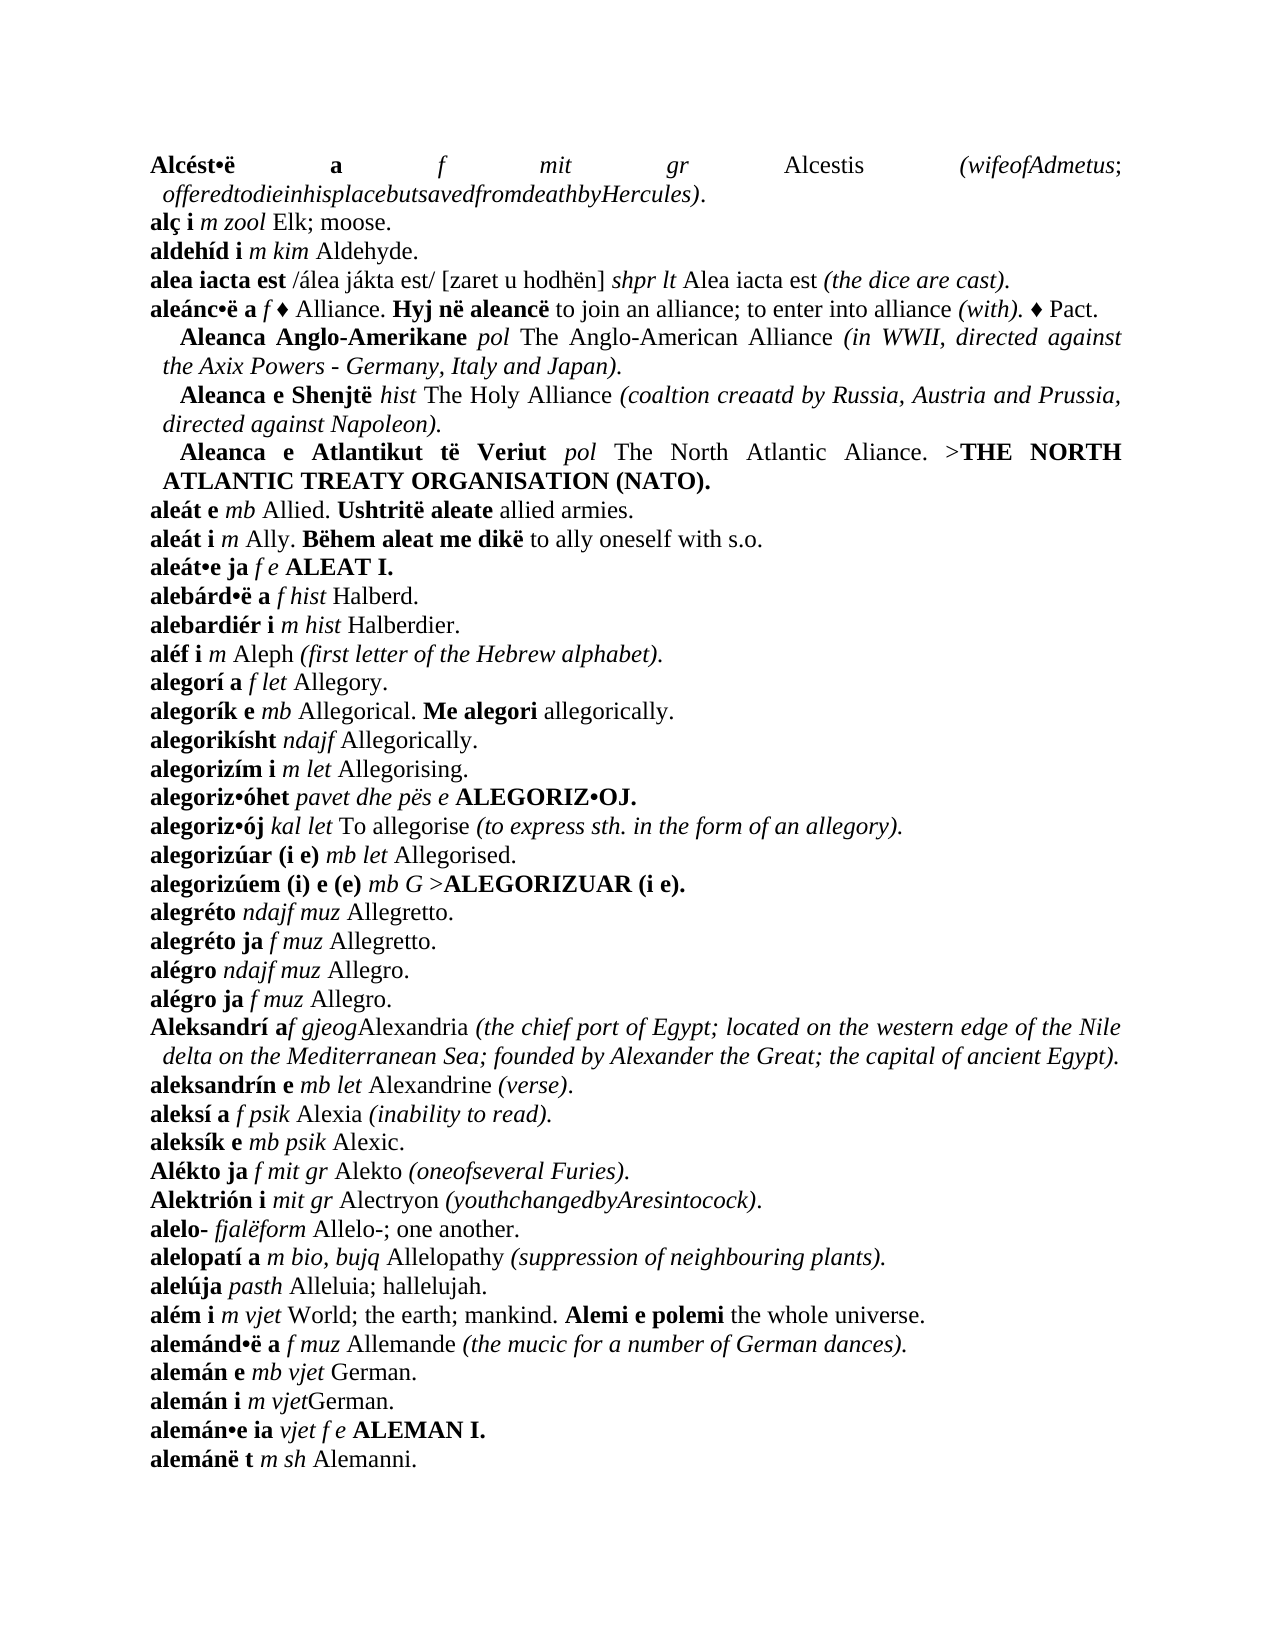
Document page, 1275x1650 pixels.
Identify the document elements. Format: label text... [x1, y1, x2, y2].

text alegréto ja f muz Allegretto. [150, 926, 1122, 955]
text alegréto ndajf muz Allegretto. [150, 897, 1122, 926]
text alemán e mb vjet German. [150, 1357, 1122, 1386]
text alelo- fjalëform Allelo-; one another. [150, 1214, 1122, 1242]
text alégro ndajf muz Allegro. [150, 955, 1122, 984]
text Alcést•ë a f mit gr Alcestis (wifeofAdmetus; offeredtodieinhisplacebutsavedfromdeathbyHercules). [150, 150, 1122, 207]
text além i m vjet World; the earth; mankind. Alemi e polemi the whole universe. [150, 1300, 1122, 1329]
text Alékto ja f mit gr Alekto (oneofseveral Furies). [150, 1156, 1122, 1185]
text Aleanca Anglo-Amerikane pol The Anglo-American Alliance (in WWII, directed against the Axix Powers - Germany, Italy and Japan). [150, 322, 1122, 380]
text alegorizúem (i) e (e) mb G >ALEGORIZUAR (i e). [150, 869, 1122, 897]
text aleksí a f psik Alexia (inability to read). [150, 1099, 1122, 1127]
text alegorikísht ndajf Allegorically. [150, 725, 1122, 754]
text alegoriz•ój kal let To allegorise (to express sth. in the form of an allegory). [150, 811, 1122, 840]
text aleksík e mb psik Alexic. [150, 1127, 1122, 1156]
text alelopatí a m bio, bujq Allelopathy (suppression of neighbouring plants). [150, 1242, 1122, 1271]
text alegorík e mb Allegorical. Me alegori allegorically. [150, 696, 1122, 725]
text alelúja pasth Alleluia; hallelujah. [150, 1271, 1122, 1300]
text alegoriz•óhet pavet dhe pës e ALEGORIZ•OJ. [150, 782, 1122, 811]
text alemán•e ia vjet f e ALEMAN I. [150, 1415, 1122, 1444]
text Aleanca e Atlantikut të Veriut pol The North Atlantic Aliance. >THE NORTH ATLANTIC TREATY ORGANISATION (NATO). [150, 437, 1122, 495]
text alea iacta est /álea jákta est/ [zaret u hodhën] shpr lt Alea iacta est (the dice are cast). [150, 265, 1122, 294]
text alemánd•ë a f muz Allemande (the mucic for a number of German dances). [150, 1329, 1122, 1357]
text alegorí a f let Allegory. [150, 667, 1122, 696]
text aldehíd i m kim Aldehyde. [150, 236, 1122, 265]
text aleát i m Ally. Bëhem aleat me dikë to ally oneself with s.o. [150, 524, 1122, 552]
text Aleksandrí af gjeogAlexandria (the chief port of Egypt; located on the western edge of the Nile delta on the Mediterranean Sea; founded by Alexander the Great; the capital of ancient Egypt). [150, 1012, 1122, 1070]
text alemánë t m sh Alemanni. [150, 1444, 1122, 1472]
text Alektrión i mit gr Alectryon (youthchangedbyAresintocock). [150, 1185, 1122, 1214]
text aléf i m Aleph (first letter of the Hebrew alphabet). [150, 639, 1122, 667]
text alégro ja f muz Allegro. [150, 984, 1122, 1012]
text alç i m zool Elk; moose. [150, 207, 1122, 236]
text alebárd•ë a f hist Halberd. [150, 581, 1122, 610]
text alemán i m vjetGerman. [150, 1386, 1122, 1415]
text Aleanca e Shenjtë hist The Holy Alliance (coaltion creaatd by Russia, Austria and Prussia, directed against Napoleon). [150, 380, 1122, 437]
text alebardiér i m hist Halberdier. [150, 610, 1122, 639]
text aleksandrín e mb let Alexandrine (verse). [150, 1070, 1122, 1099]
text aleánc•ë a f ♦ Alliance. Hyj në aleancë to join an alliance; to enter into alliance (with). ♦ Pact. [150, 294, 1122, 322]
text alegorizúar (i e) mb let Allegorised. [150, 840, 1122, 869]
text aleát•e ja f e ALEAT I. [150, 552, 1122, 581]
text alegorizím i m let Allegorising. [150, 754, 1122, 782]
text aleát e mb Allied. Ushtritë aleate allied armies. [150, 495, 1122, 524]
